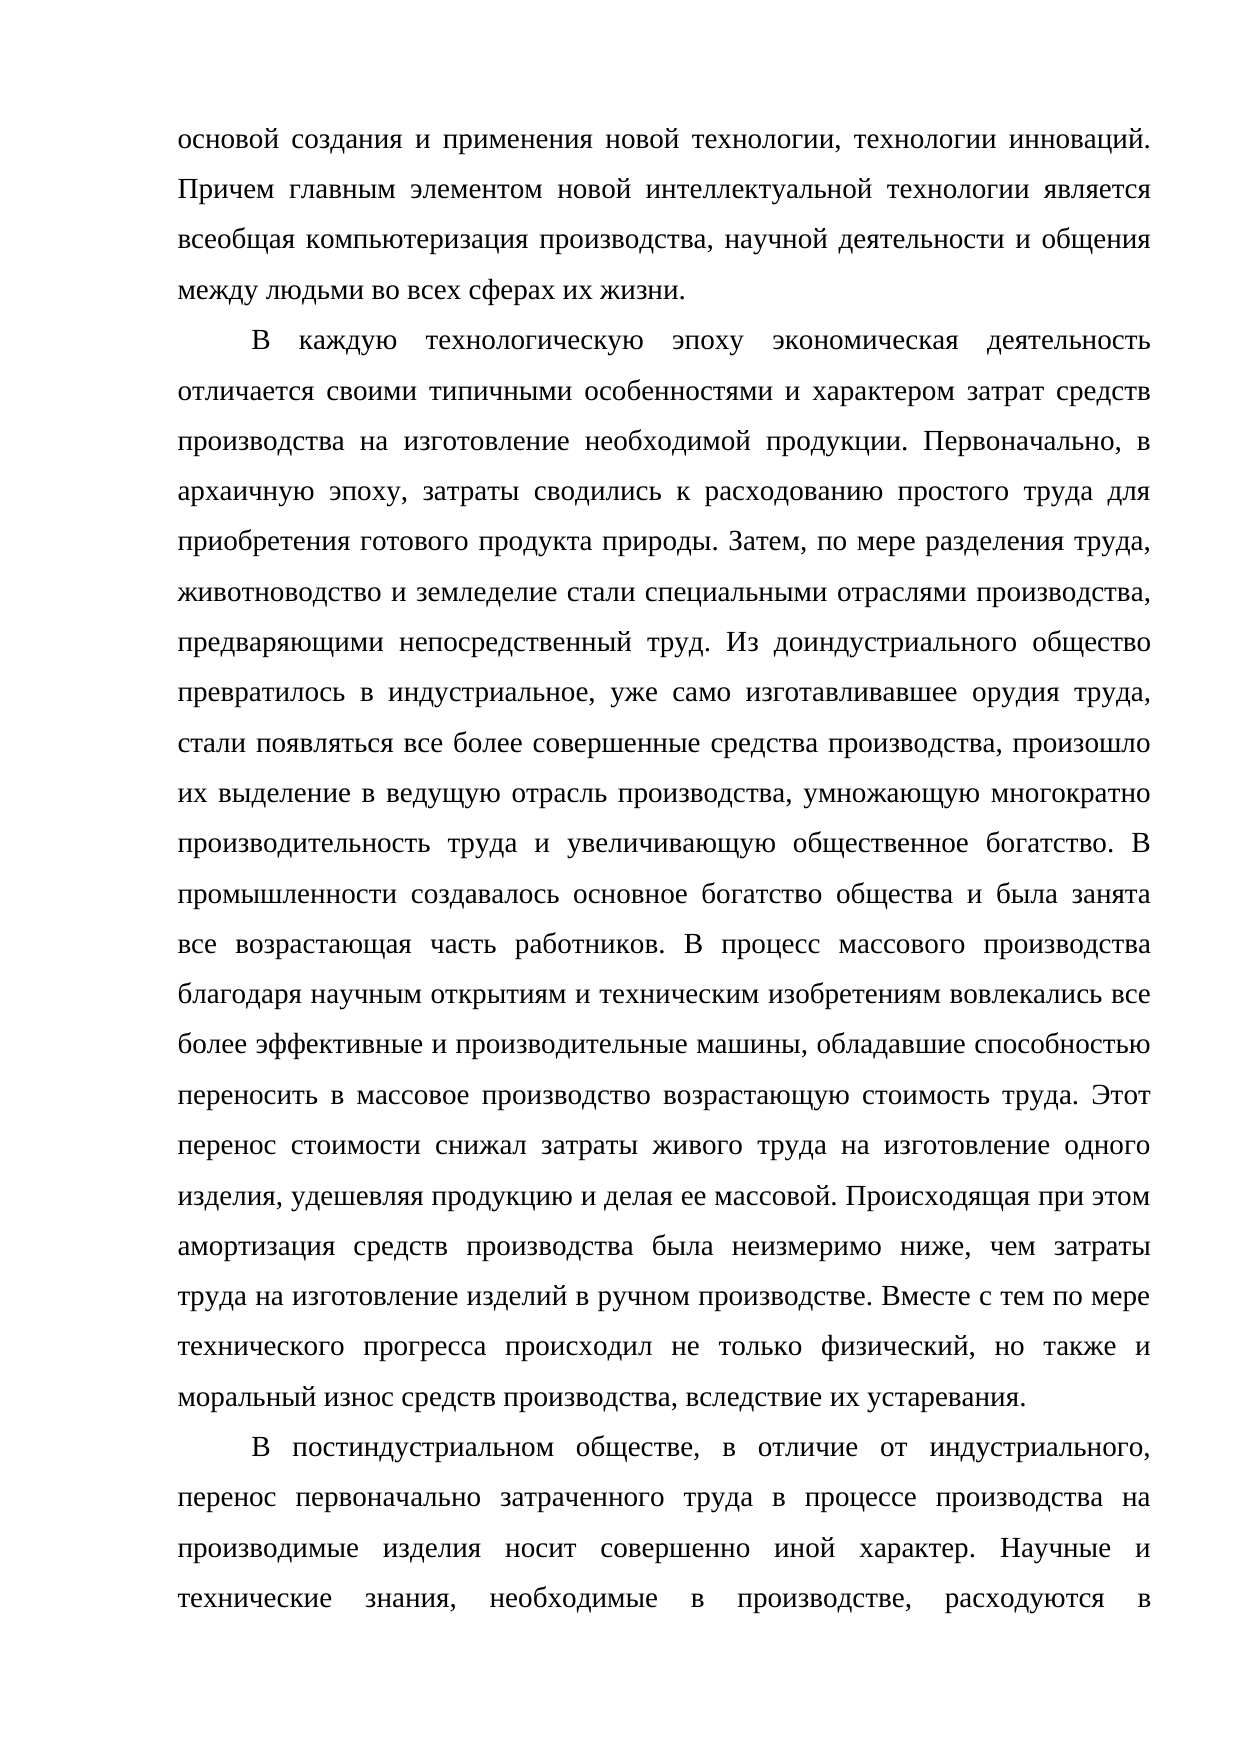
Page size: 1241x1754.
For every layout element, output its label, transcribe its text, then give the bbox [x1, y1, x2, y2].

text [177, 1429, 1152, 1614]
text В каждую технологическую эпоху экономическая деятельность отличается своими типичными особенностями и характером затрат средств производства на изготовление необходимой продукции. Первоначально, в архаичную эпоху, затраты сводились к расходованию простого труда для приобретения готового продукта природы. Затем, по мере разделения труда, животноводство и земледелие стали специальными отраслями производства, предваряющими непосредственный труд. Из доиндустриального общество превратилось в индустриальное, уже само изготавливавшее орудия труда, стали появляться все более совершенные средства производства, произошло их выделение в ведущую отрасль производства, умножающую многократно производительность труда и увеличивающую общественное богатство. В промышленности создавалось основное богатство общества и была занята все возрастающая часть работников. В процесс массового производства благодаря научным открытиям и техническим изобретениям вовлекались все более эффективные и производительные машины, обладавшие способностью переносить в массовое производство возрастающую стоимость труда. Этот перенос стоимости снижал затраты живого труда на изготовление одного изделия, удешевляя продукцию и делая ее массовой. Происходящая при этом амортизация средств производства была неизмеримо ниже, чем затраты труда на изготовление изделий в ручном производстве. Вместе с тем по мере технического прогресса происходил не только физический, но также и моральный износ средств производства, вследствие их устаревания. [177, 322, 1152, 1412]
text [177, 121, 1152, 306]
